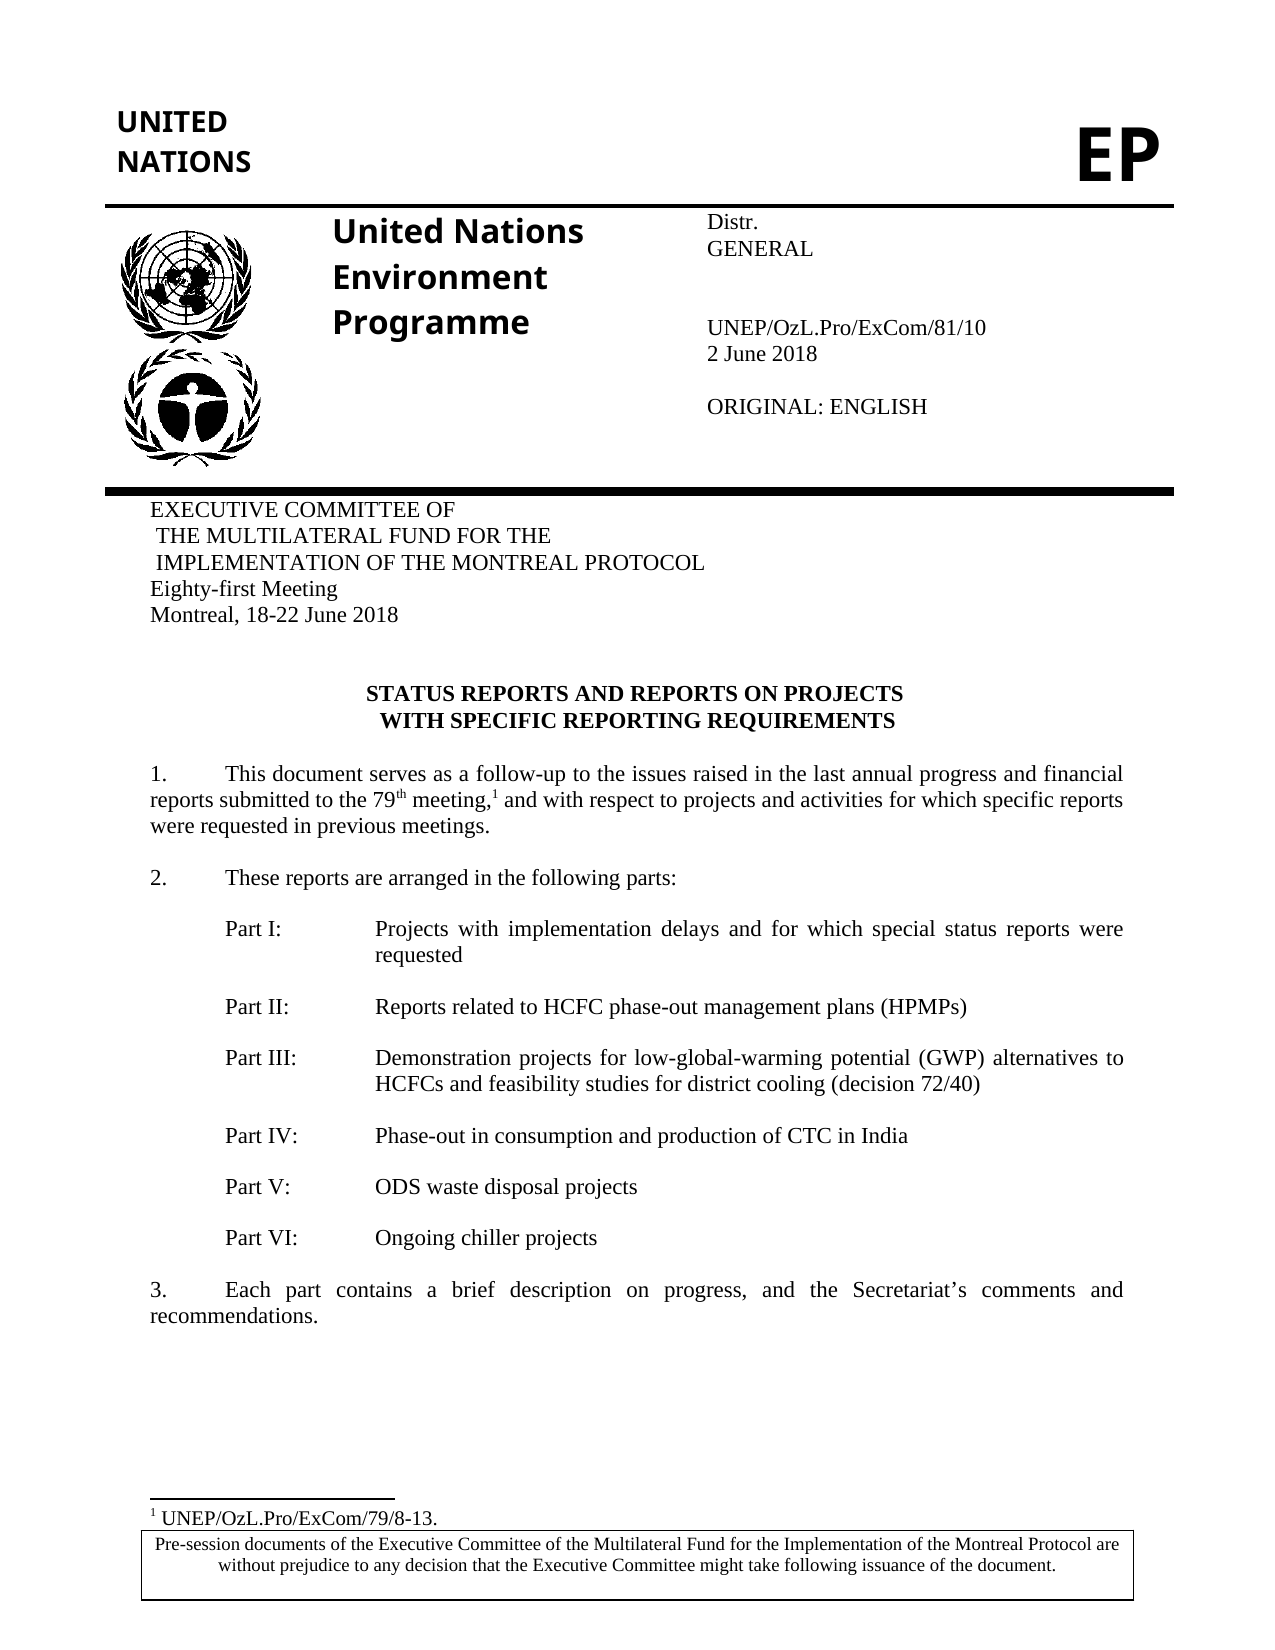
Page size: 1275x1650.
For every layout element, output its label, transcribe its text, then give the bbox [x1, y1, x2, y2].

subtitle Each part contains a brief description on progress, and the Secretariat’s comments and recommendations. [150, 1276, 1125, 1328]
subtitle These reports are arranged in the following parts: [150, 864, 1125, 890]
text Part I: Projects with implementation delays and for which special status reports were requested [225, 915, 1125, 968]
table_header UNITED NATIONS [105, 101, 696, 203]
text Part III: Demonstration projects for low-global-warming potential (GWP) alternatives to HCFCs and feasibility studies for district cooling (decision 72/40) [225, 1044, 1125, 1097]
text Montreal, 18-22 June 2018 [150, 601, 1125, 628]
table_header EP [696, 101, 1174, 203]
picture [119, 343, 264, 471]
text Part IV: Phase-out in consumption and production of CTC in India [225, 1122, 1125, 1148]
title status reports and REPORTS ON PROJECTS WITH SPECIFIC REPORTING REQUIREMENTS [150, 681, 1125, 733]
text EXECUTIVE COMMITTEE OF THE MULTILATERAL FUND FOR THE IMPLEMENTATION OF THE MONTREAL PROTOCOL Eighty-first Meeting [150, 496, 1125, 601]
table_cell United Nations Environment Programme [321, 208, 696, 487]
text Part V: ODS waste disposal projects [225, 1173, 1125, 1199]
subtitle This document serves as a follow-up to the issues raised in the last annual progress and financial reports submitted to the 79th meeting, and with respect to projects and activities for which specific reports were requested in previous meetings. [150, 759, 1125, 839]
table_cell [105, 208, 321, 487]
text Part VI: Ongoing chiller projects [225, 1224, 1125, 1251]
text Part II: Reports related to HCFC phase-out management plans (HPMPs) [225, 993, 1125, 1019]
table_cell Distr. GENERAL 2 June 2018 ORIGINAL: ENGLISH [696, 208, 1174, 487]
